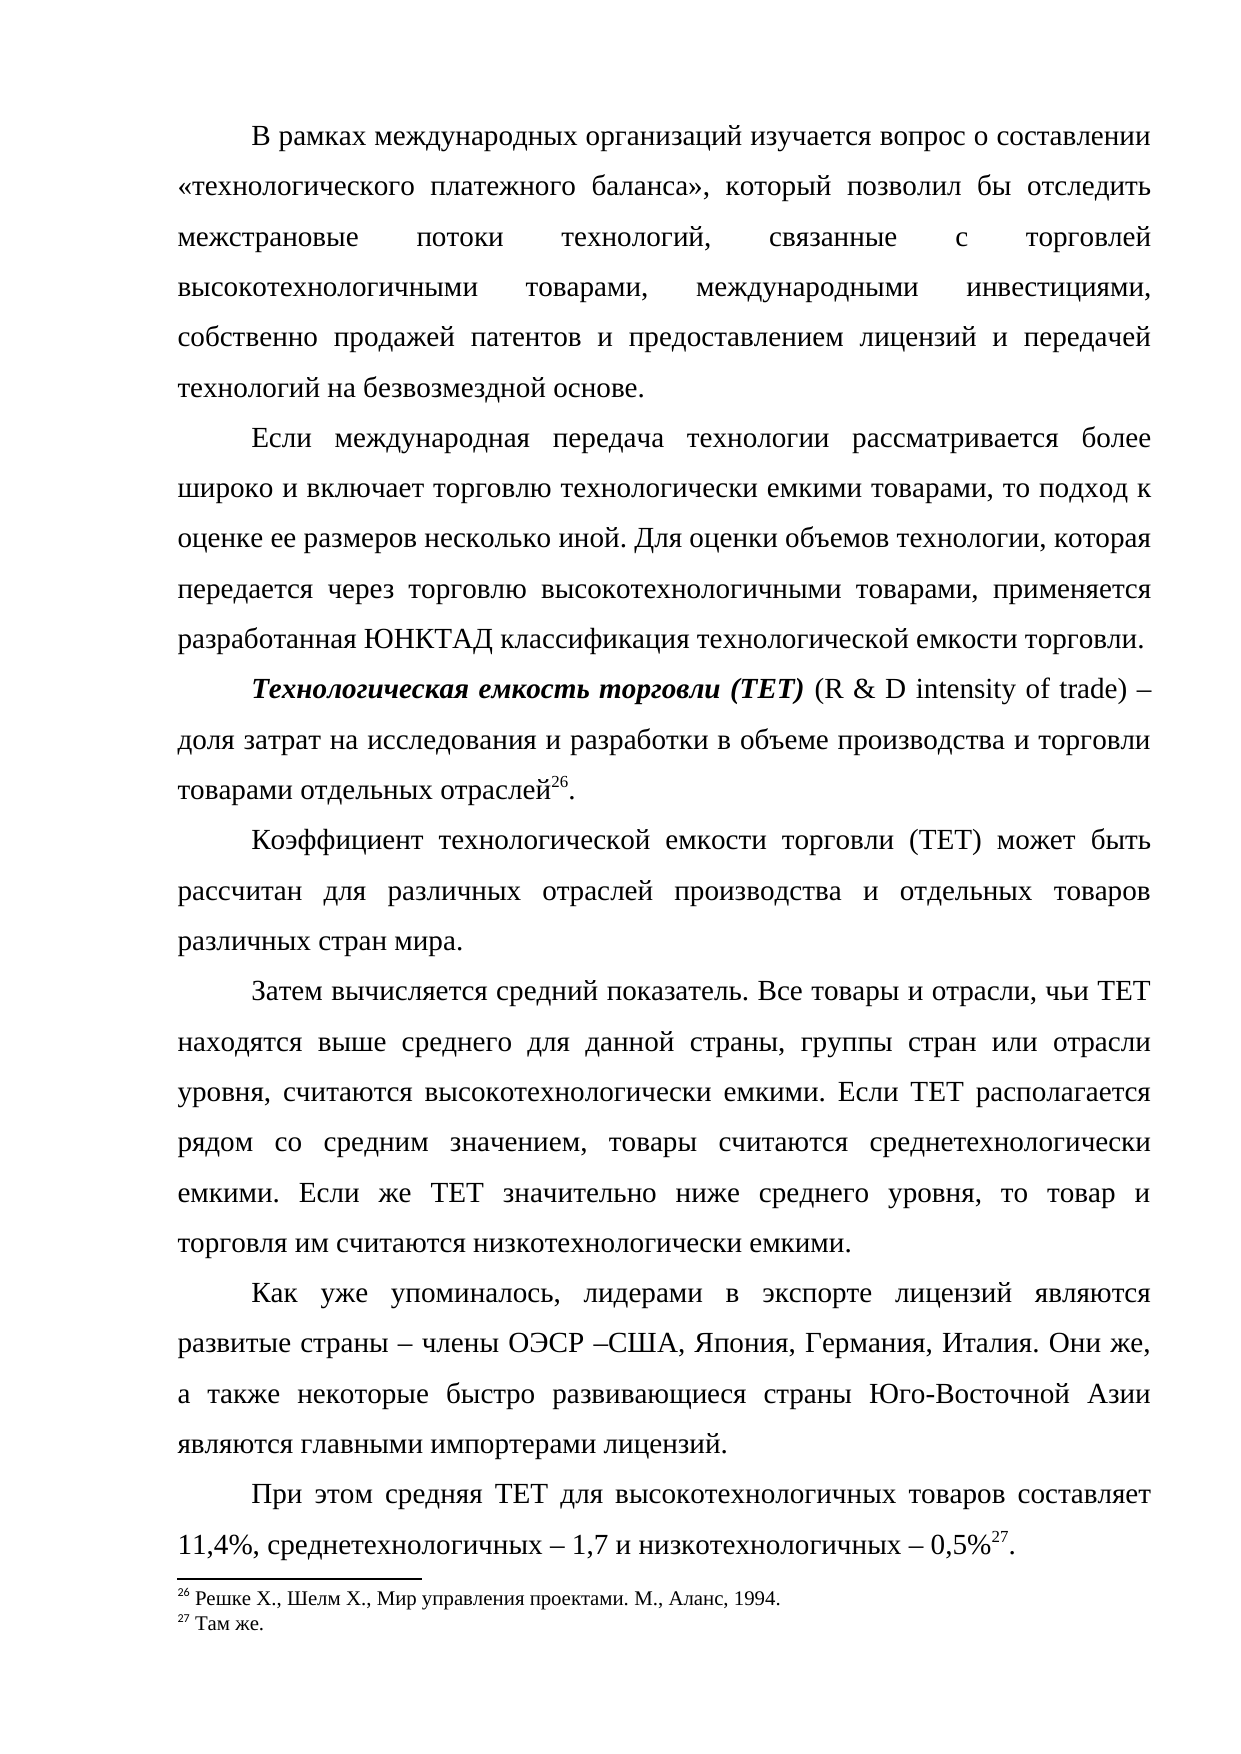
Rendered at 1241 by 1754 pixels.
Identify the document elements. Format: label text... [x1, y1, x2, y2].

text Коэффициент технологической емкости торговли (ТЕТ) может быть рассчитан для различных отраслей производства и отдельных товаров различных стран мира. [177, 822, 1152, 957]
text При этом средняя ТЕТ для высокотехнологичных товаров составляет 11,4%, среднетехнологичных – 1,7 и низкотехнологичных – 0,5%. [177, 1477, 1152, 1560]
text Затем вычисляется средний показатель. Все товары и отрасли, чьи ТЕТ находятся выше среднего для данной страны, группы стран или отрасли уровня, считаются высокотехнологически емкими. Если ТЕТ располагается рядом со средним значением, товары считаются среднетехнологически емкими. Если же ТЕТ значительно ниже среднего уровня, то товар и торговля им считаются низкотехнологически емкими. [177, 973, 1152, 1258]
text Если международная передача технологии рассматривается более широко и включает торговлю технологически емкими товарами, то подход к оценке ее размеров несколько иной. Для оценки объемов технологии, которая передается через торговлю высокотехнологичными товарами, применяется разработанная ЮНКТАД классификация технологической емкости торговли. [177, 420, 1152, 655]
text Как уже упоминалось, лидерами в экспорте лицензий являются развитые страны – члены ОЭСР –США, Япония, Германия, Италия. Они же, а также некоторые быстро развивающиеся страны Юго-Восточной Азии являются главными импортерами лицензий. [177, 1275, 1152, 1460]
text В рамках международных организаций изучается вопрос о составлении «технологического платежного баланса», который позволил бы отследить межстрановые потоки технологий, связанные с торговлей высокотехнологичными товарами, международными инвестициями, собственно продажей патентов и предоставлением лицензий и передачей технологий на безвозмездной основе. [177, 118, 1152, 403]
text Технологическая емкость торговли (ТЕТ) (R & D intensity of trade) – доля затрат на исследования и разработки в объеме производства и торговли товарами отдельных отраслей. [177, 672, 1152, 806]
